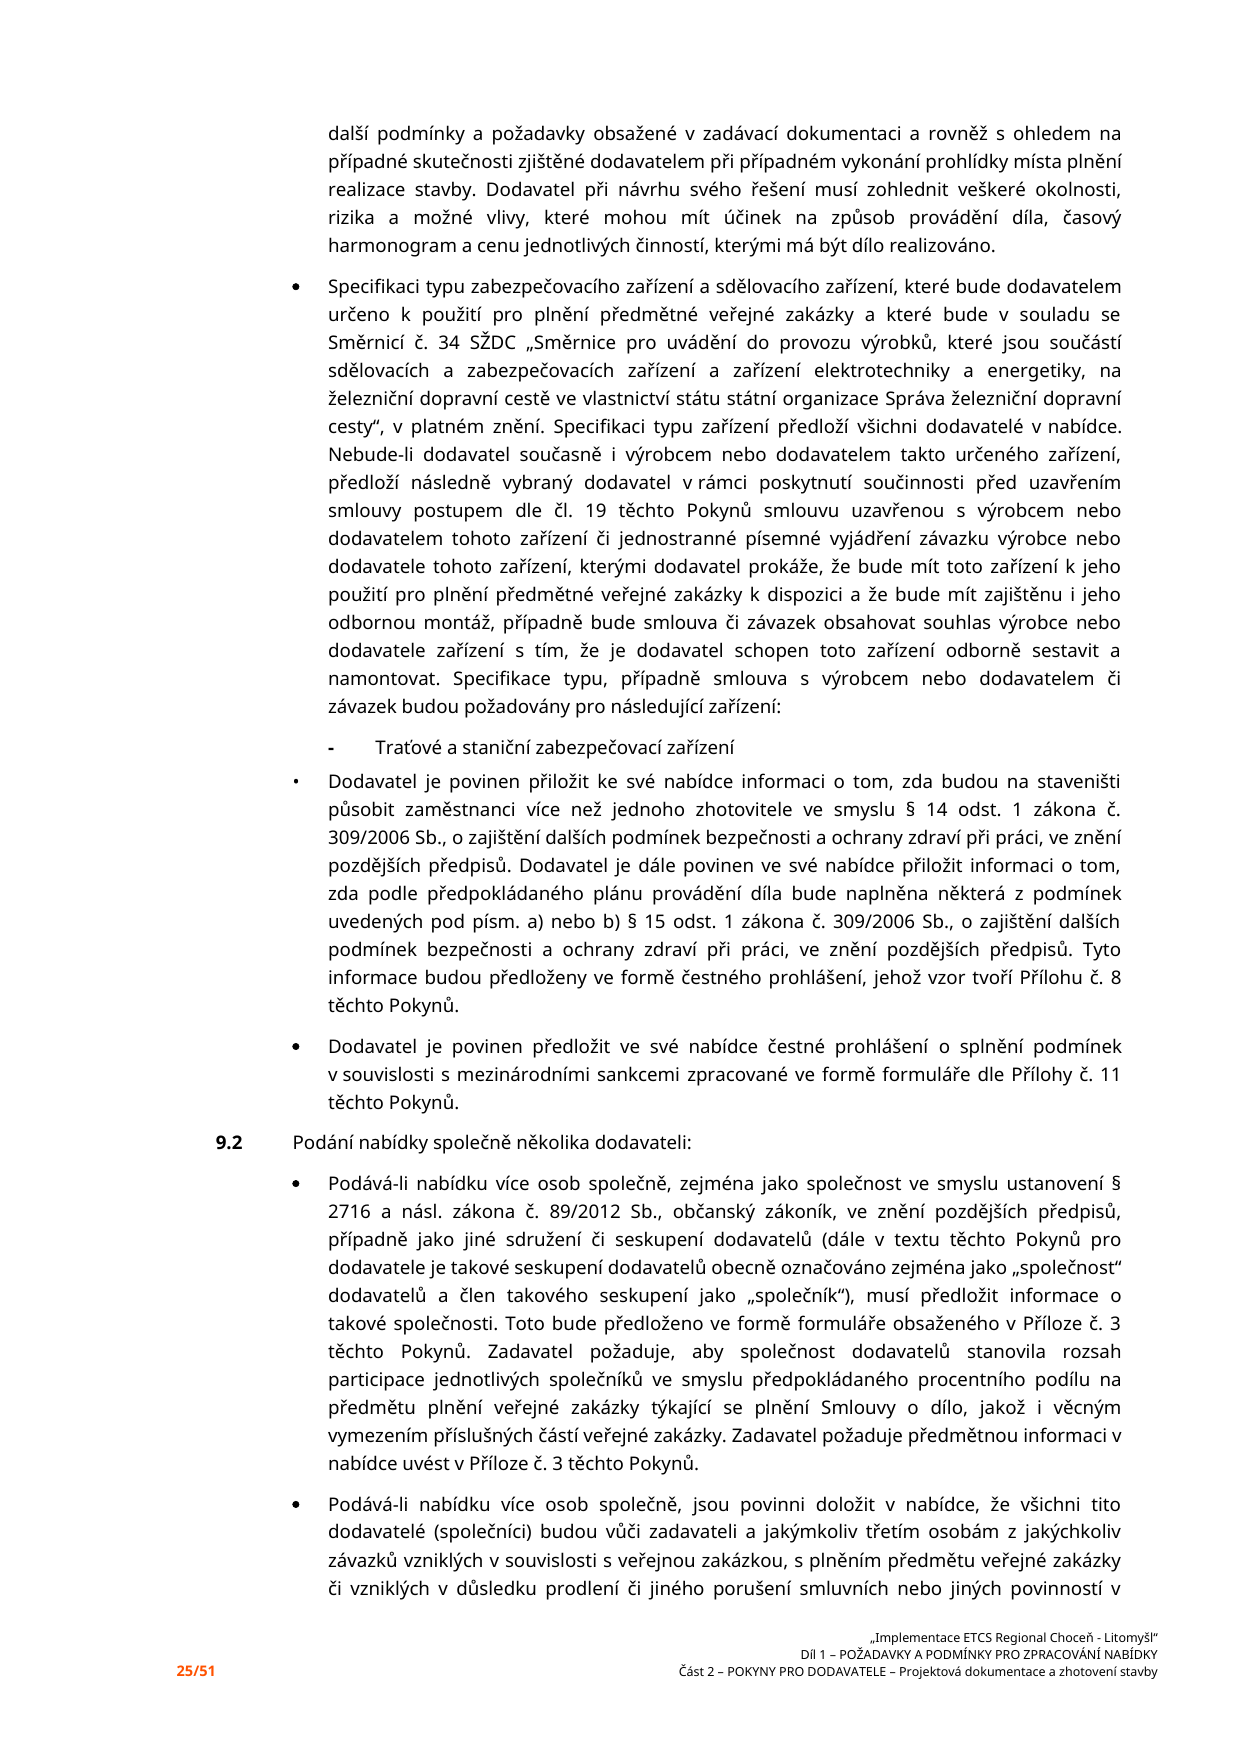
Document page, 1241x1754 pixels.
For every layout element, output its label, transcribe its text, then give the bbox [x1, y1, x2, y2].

text Podání nabídky společně několika dodavateli: [216, 1129, 1122, 1155]
list • Dodavatel je povinen přiložit ke své nabídce informaci o tom, zda budou na staveništi působit zaměstnanci více než jednoho zhotovitele ve smyslu § 14 odst. 1 zákona č. 309/2006 Sb., o zajištění dalších podmínek bezpečnosti a ochrany zdraví při práci, ve znění pozdějších předpisů. Dodavatel je dále povinen ve své nabídce přiložit informaci o tom, zda podle předpokládaného plánu provádění díla bude naplněna některá z podmínek uvedených pod písm. a) nebo b) § 15 odst. 1 zákona č. 309/2006 Sb., o zajištění dalších podmínek bezpečnosti a ochrany zdraví při práci, ve znění pozdějších předpisů. Tyto informace budou předloženy ve formě čestného prohlášení, jehož vzor tvoří Přílohu č. 8 těchto Pokynů. [292, 768, 1122, 1018]
text Dodavatel je povinen předložit ve své nabídce čestné prohlášení o splnění podmínek v souvislosti s mezinárodními sankcemi zpracované ve formě formuláře dle Přílohy č. 11 těchto Pokynů. [292, 1033, 1122, 1114]
text Specifikaci typu zabezpečovacího zařízení a sdělovacího zařízení, které bude dodavatelem určeno k použití pro plnění předmětné veřejné zakázky a které bude v souladu se Směrnicí č. 34 SŽDC „Směrnice pro uvádění do provozu výrobků, které jsou součástí sdělovacích a zabezpečovacích zařízení a zařízení elektrotechniky a energetiky, na železniční dopravní cestě ve vlastnictví státu státní organizace Správa železniční dopravní cesty“, v platném znění. Specifikaci typu zařízení předloží všichni dodavatelé v nabídce. Nebude-li dodavatel současně i výrobcem nebo dodavatelem takto určeného zařízení, předloží následně vybraný dodavatel v rámci poskytnutí součinnosti před uzavřením smlouvy postupem dle čl. 19 těchto Pokynů smlouvu uzavřenou s výrobcem nebo dodavatelem tohoto zařízení či jednostranné písemné vyjádření závazku výrobce nebo dodavatele tohoto zařízení, kterými dodavatel prokáže, že bude mít toto zařízení k jeho použití pro plnění předmětné veřejné zakázky k dispozici a že bude mít zajištěnu i jeho odbornou montáž, případně bude smlouva či závazek obsahovat souhlas výrobce nebo dodavatele zařízení s tím, že je dodavatel schopen toto zařízení odborně sestavit a namontovat. Specifikace typu, případně smlouva s výrobcem nebo dodavatelem či závazek budou požadovány pro následující zařízení: [292, 273, 1122, 719]
text Podává-li nabídku více osob společně, zejména jako společnost ve smyslu ustanovení § 2716 a násl. zákona č. 89/2012 Sb., občanský zákoník, ve znění pozdějších předpisů, případně jako jiné sdružení či seskupení dodavatelů (dále v textu těchto Pokynů pro dodavatele je takové seskupení dodavatelů obecně označováno zejména jako „společnost“ dodavatelů a člen takového seskupení jako „společník“), musí předložit informace o takové společnosti. Toto bude předloženo ve formě formuláře obsaženého v Příloze č. 3 těchto Pokynů. Zadavatel požaduje, aby společnost dodavatelů stanovila rozsah participace jednotlivých společníků ve smyslu předpokládaného procentního podílu na předmětu plnění veřejné zakázky týkající se plnění Smlouvy o dílo, jakož i věcným vymezením příslušných částí veřejné zakázky. Zadavatel požaduje předmětnou informaci v nabídce uvést v Příloze č. 3 těchto Pokynů. [292, 1170, 1122, 1476]
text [292, 121, 1122, 258]
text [292, 1491, 1122, 1600]
text Traťové a staniční zabezpečovací zařízení [328, 734, 1122, 759]
